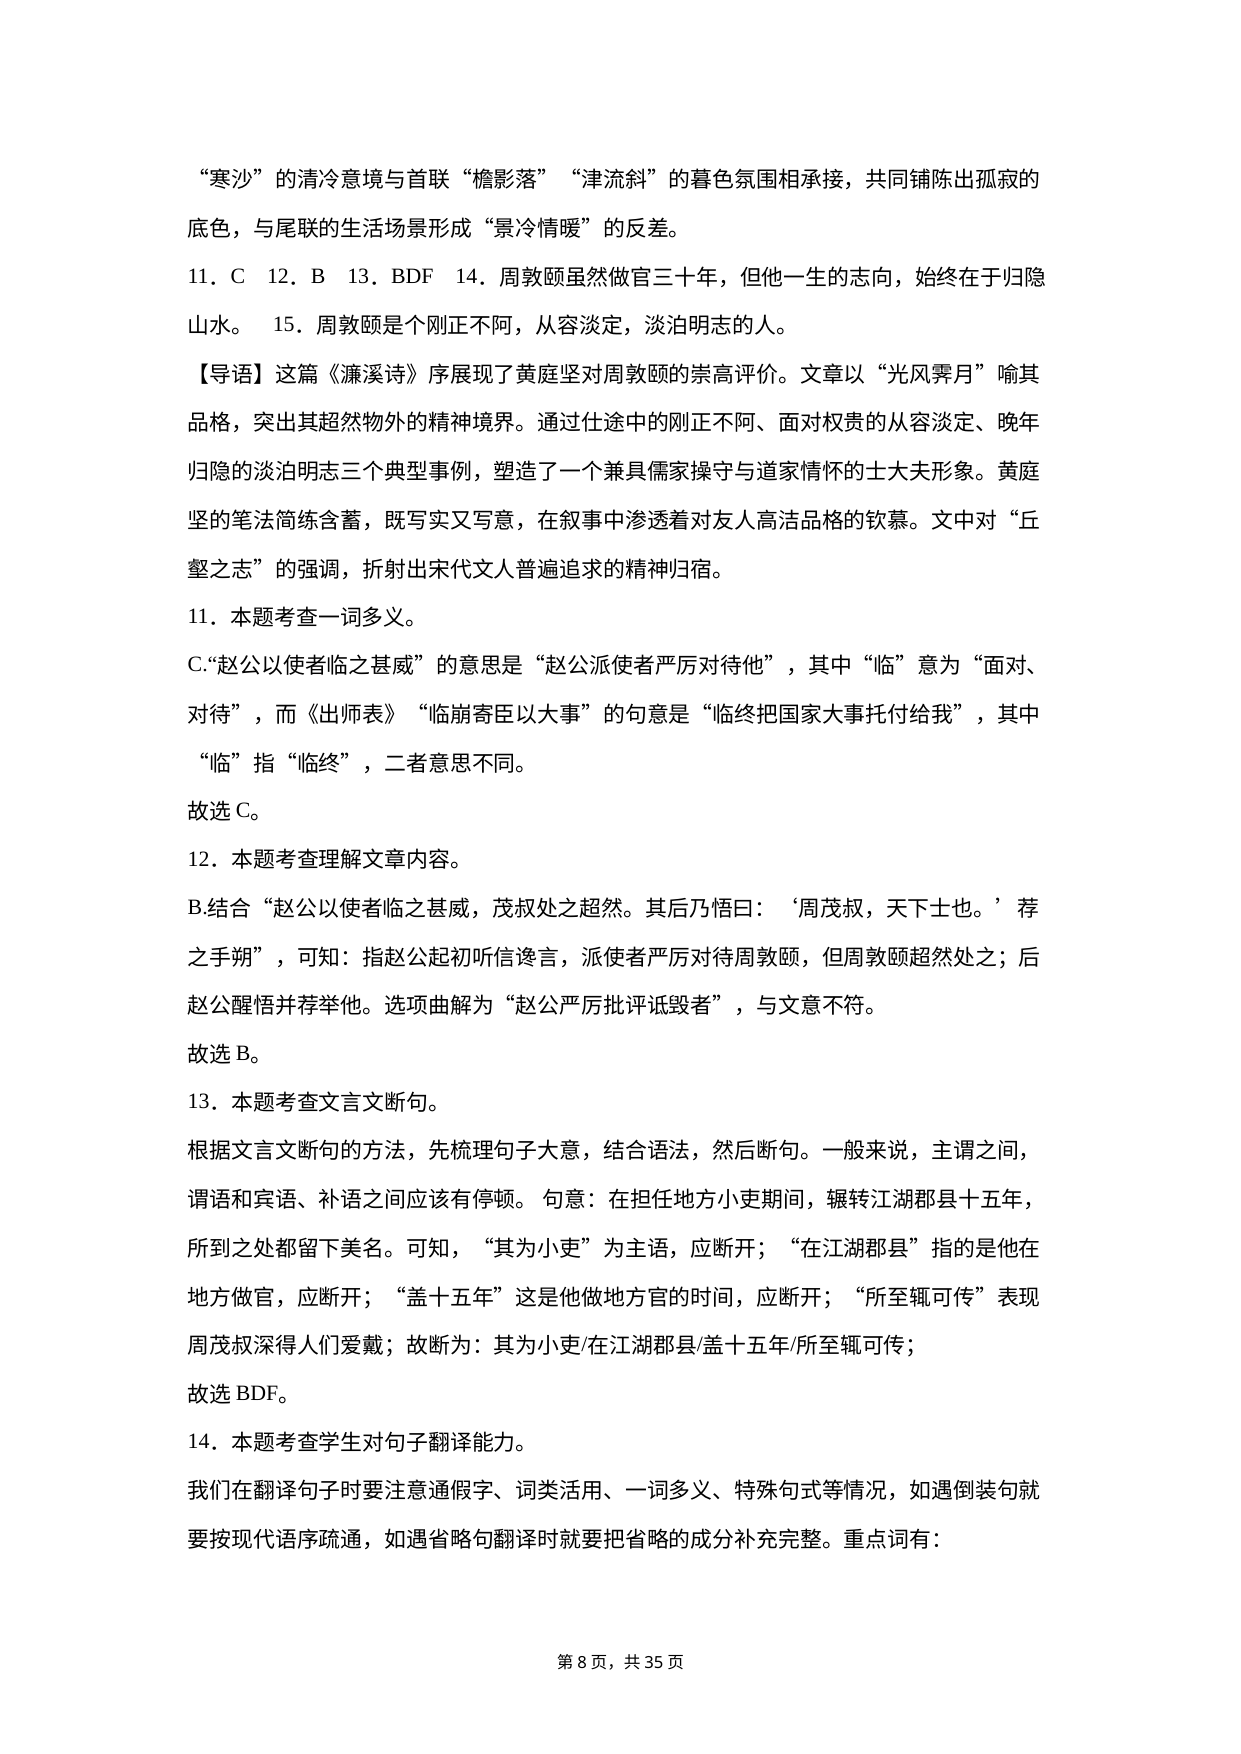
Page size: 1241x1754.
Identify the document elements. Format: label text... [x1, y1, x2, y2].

text 12．本题考查理解文章内容。 [187, 842, 1053, 874]
text 13．本题考查文言文断句。 [187, 1084, 1053, 1117]
text 我们在翻译句子时要注意通假字、词类活用、一词多义、特殊句式等情况，如遇倒装句就要按现代语序疏通，如遇省略句翻译时就要把省略的成分补充完整。重点词有： [187, 1473, 1053, 1554]
text 11．本题考查一词多义。 [187, 599, 1053, 632]
text C.“赵公以使者临之甚威”的意思是“赵公派使者严厉对待他”，其中“临”意为“面对、对待”，而《出师表》“临崩寄臣以大事”的句意是“临终把国家大事托付给我”，其中“临”指“临终”，二者意思不同。 [187, 648, 1053, 778]
text 故选C。 [187, 794, 1053, 826]
text 11．C 12．B 13．BDF 14．周敦颐虽然做官三十年，但他一生的志向，始终在于归隐山水。 15．周敦颐是个刚正不阿，从容淡定，淡泊明志的人。 [187, 259, 1053, 340]
text 根据文言文断句的方法，先梳理句子大意，结合语法，然后断句。一般来说，主谓之间，谓语和宾语、补语之间应该有停顿。 句意：在担任地方小吏期间，辗转江湖郡县十五年，所到之处都留下美名。可知，“其为小吏”为主语，应断开；“在江湖郡县”指的是他在地方做官，应断开；“盖十五年”这是他做地方官的时间，应断开；“所至辄可传”表现周茂叔深得人们爱戴；故断为：其为小吏/在江湖郡县/盖十五年/所至辄可传； [187, 1133, 1053, 1360]
text 【导语】这篇《濂溪诗》序展现了黄庭坚对周敦颐的崇高评价。文章以“光风霁月”喻其品格，突出其超然物外的精神境界。通过仕途中的刚正不阿、面对权贵的从容淡定、晚年归隐的淡泊明志三个典型事例，塑造了一个兼具儒家操守与道家情怀的士大夫形象。黄庭坚的笔法简练含蓄，既写实又写意，在叙事中渗透着对友人高洁品格的钦慕。文中对“丘壑之志”的强调，折射出宋代文人普遍追求的精神归宿。 [187, 356, 1053, 584]
text 故选BDF。 [187, 1376, 1053, 1409]
text B.结合“赵公以使者临之甚威，茂叔处之超然。其后乃悟曰：‘周茂叔，天下士也。’荐之手朔”，可知：指赵公起初听信谗言，派使者严厉对待周敦颐，但周敦颐超然处之；后赵公醒悟并荐举他。选项曲解为“赵公严厉批评诋毁者”，与文意不符。 [187, 890, 1053, 1020]
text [187, 162, 1053, 243]
text 14．本题考查学生对句子翻译能力。 [187, 1424, 1053, 1457]
text 故选B。 [187, 1036, 1053, 1069]
